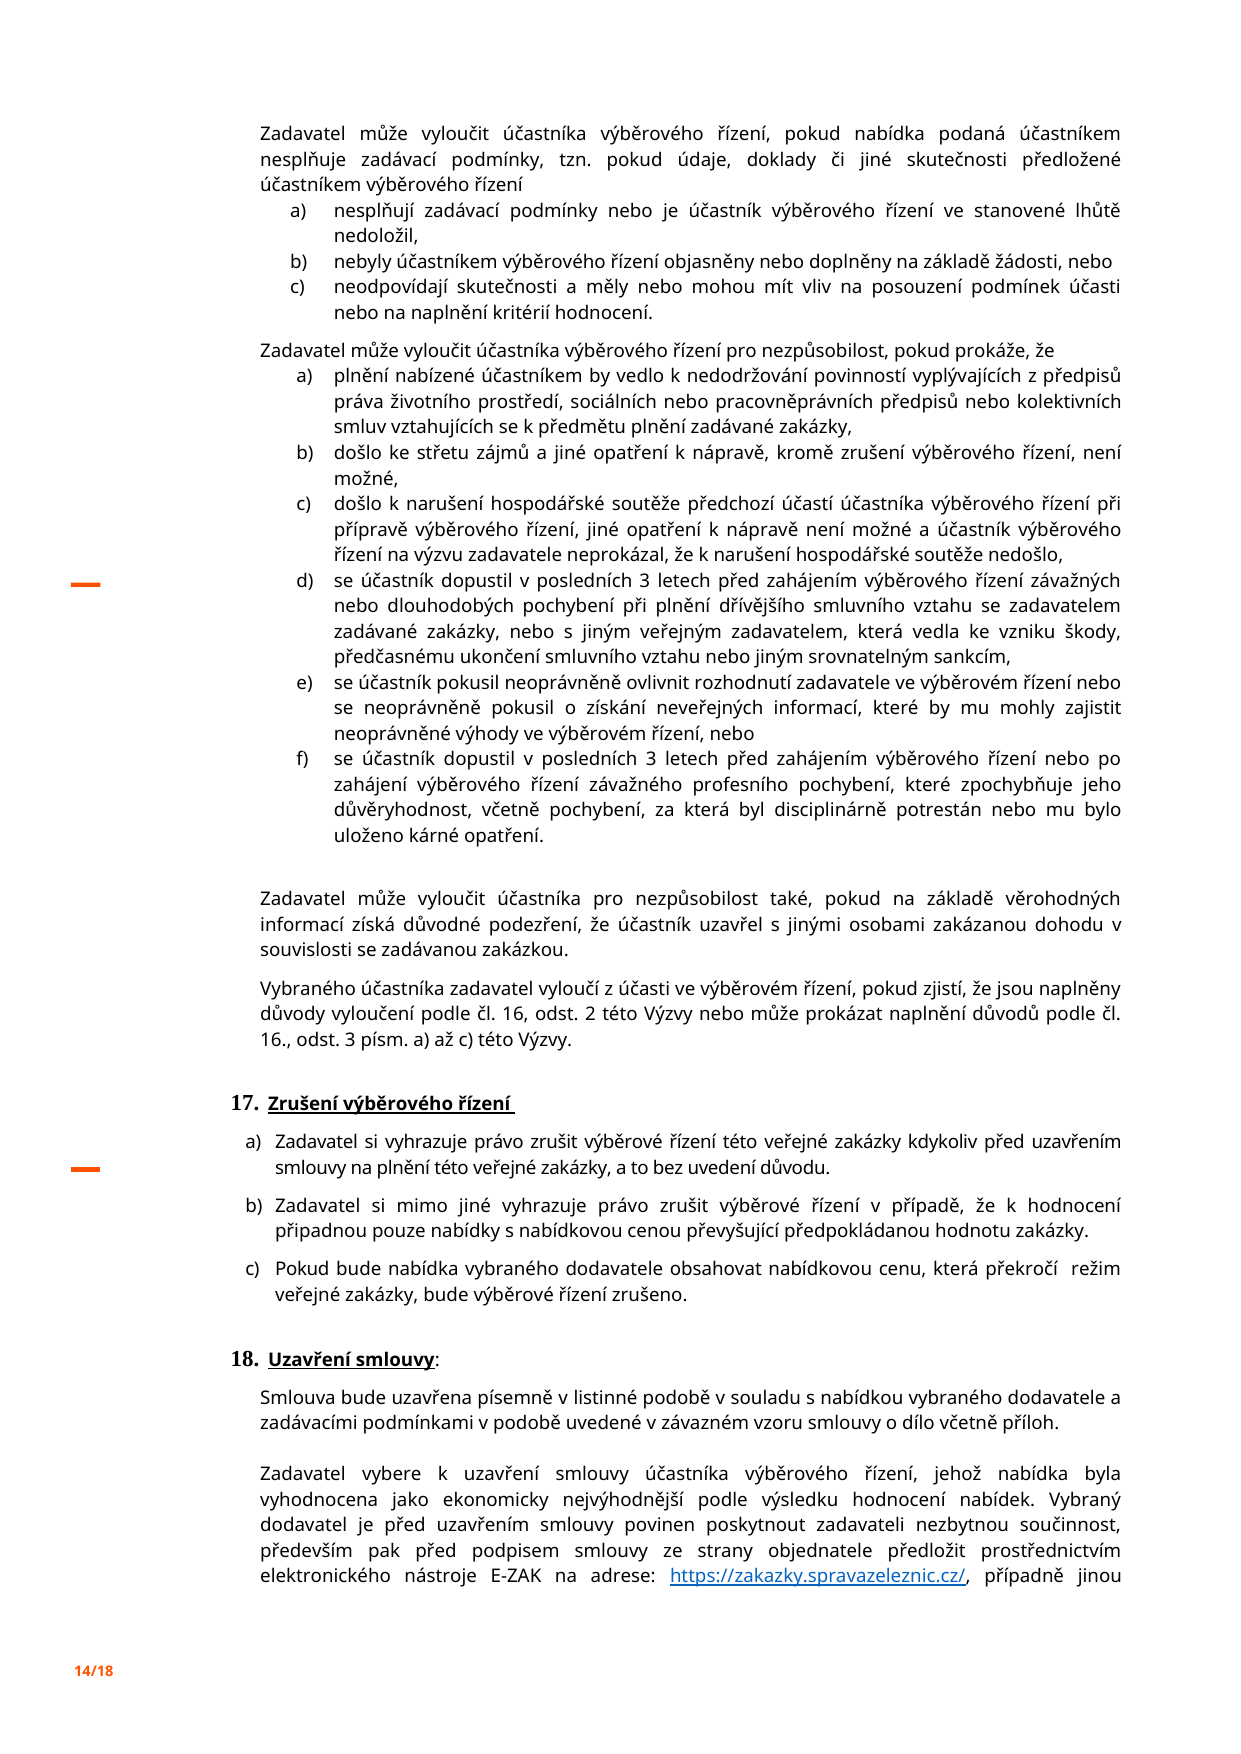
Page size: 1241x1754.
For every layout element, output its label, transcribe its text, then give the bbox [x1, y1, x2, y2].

list došlo ke střetu zájmů a jiné opatření k nápravě, kromě zrušení výběrového řízení, není možné, [296, 439, 1122, 490]
text Zadavatel může vyloučit účastníka pro nezpůsobilost také, pokud na základě věrohodných informací získá důvodné podezření, že účastník uzavřel s jinými osobami zakázanou dohodu v souvislosti se zadávanou zakázkou. [260, 886, 1122, 962]
list se účastník dopustil v posledních 3 letech před zahájením výběrového řízení závažných nebo dlouhodobých pochybení při plnění dřívějšího smluvního vztahu se zadavatelem zadávané zakázky, nebo s jiným veřejným zadavatelem, která vedla ke vzniku škody, předčasnému ukončení smluvního vztahu nebo jiným srovnatelným sankcím, [296, 567, 1122, 669]
list Pokud bude nabídka vybraného dodavatele obsahovat nabídkovou cenu, která překročí režim veřejné zakázky, bude výběrové řízení zrušeno. [245, 1256, 1122, 1307]
list nebyly účastníkem výběrového řízení objasněny nebo doplněny na základě žádosti, nebo [290, 248, 1122, 274]
text Zadavatel může vyloučit účastníka výběrového řízení, pokud nabídka podaná účastníkem nesplňuje zadávací podmínky, tzn. pokud údaje, doklady či jiné skutečnosti předložené účastníkem výběrového řízení [260, 121, 1122, 197]
list nesplňují zadávací podmínky nebo je účastník výběrového řízení ve stanovené lhůtě nedoložil, [290, 197, 1122, 248]
list Zrušení výběrového řízení [230, 1089, 1122, 1116]
list Zadavatel si vyhrazuje právo zrušit výběrové řízení této veřejné zakázky kdykoliv před uzavřením smlouvy na plnění této veřejné zakázky, a to bez uvedení důvodu. [245, 1129, 1122, 1180]
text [260, 1461, 1122, 1588]
list neodpovídají skutečnosti a měly nebo mohou mít vliv na posouzení podmínek účasti nebo na naplnění kritérií hodnocení. [290, 274, 1122, 325]
list se účastník dopustil v posledních 3 letech před zahájením výběrového řízení nebo po zahájení výběrového řízení závažného profesního pochybení, které zpochybňuje jeho důvěryhodnost, včetně pochybení, za která byl disciplinárně potrestán nebo mu bylo uloženo kárné opatření. [296, 746, 1122, 848]
list Uzavření smlouvy: [230, 1345, 1122, 1372]
list Zadavatel si mimo jiné vyhrazuje právo zrušit výběrové řízení v případě, že k hodnocení připadnou pouze nabídky s nabídkovou cenou převyšující předpokládanou hodnotu zakázky. [245, 1192, 1122, 1243]
text Vybraného účastníka zadavatel vyloučí z účasti ve výběrovém řízení, pokud zjistí, že jsou naplněny důvody vyloučení podle čl. 16, odst. 2 této Výzvy nebo může prokázat naplnění důvodů podle čl. 16., odst. 3 písm. a) až c) této Výzvy. [260, 975, 1122, 1051]
list se účastník pokusil neoprávněně ovlivnit rozhodnutí zadavatele ve výběrovém řízení nebo se neoprávněně pokusil o získání neveřejných informací, které by mu mohly zajistit neoprávněné výhody ve výběrovém řízení, nebo [296, 669, 1122, 746]
text Smlouva bude uzavřena písemně v listinné podobě v souladu s nabídkou vybraného dodavatele a zadávacími podmínkami v podobě uvedené v závazném vzoru smlouvy o dílo včetně příloh. [260, 1384, 1122, 1435]
list došlo k narušení hospodářské soutěže předchozí účastí účastníka výběrového řízení při přípravě výběrového řízení, jiné opatření k nápravě není možné a účastník výběrového řízení na výzvu zadavatele neprokázal, že k narušení hospodářské soutěže nedošlo, [296, 490, 1122, 567]
list plnění nabízené účastníkem by vedlo k nedodržování povinností vyplývajících z předpisů práva životního prostředí, sociálních nebo pracovněprávních předpisů nebo kolektivních smluv vztahujících se k předmětu plnění zadávané zakázky, [296, 363, 1122, 439]
text Zadavatel může vyloučit účastníka výběrového řízení pro nezpůsobilost, pokud prokáže, že [260, 337, 1122, 363]
